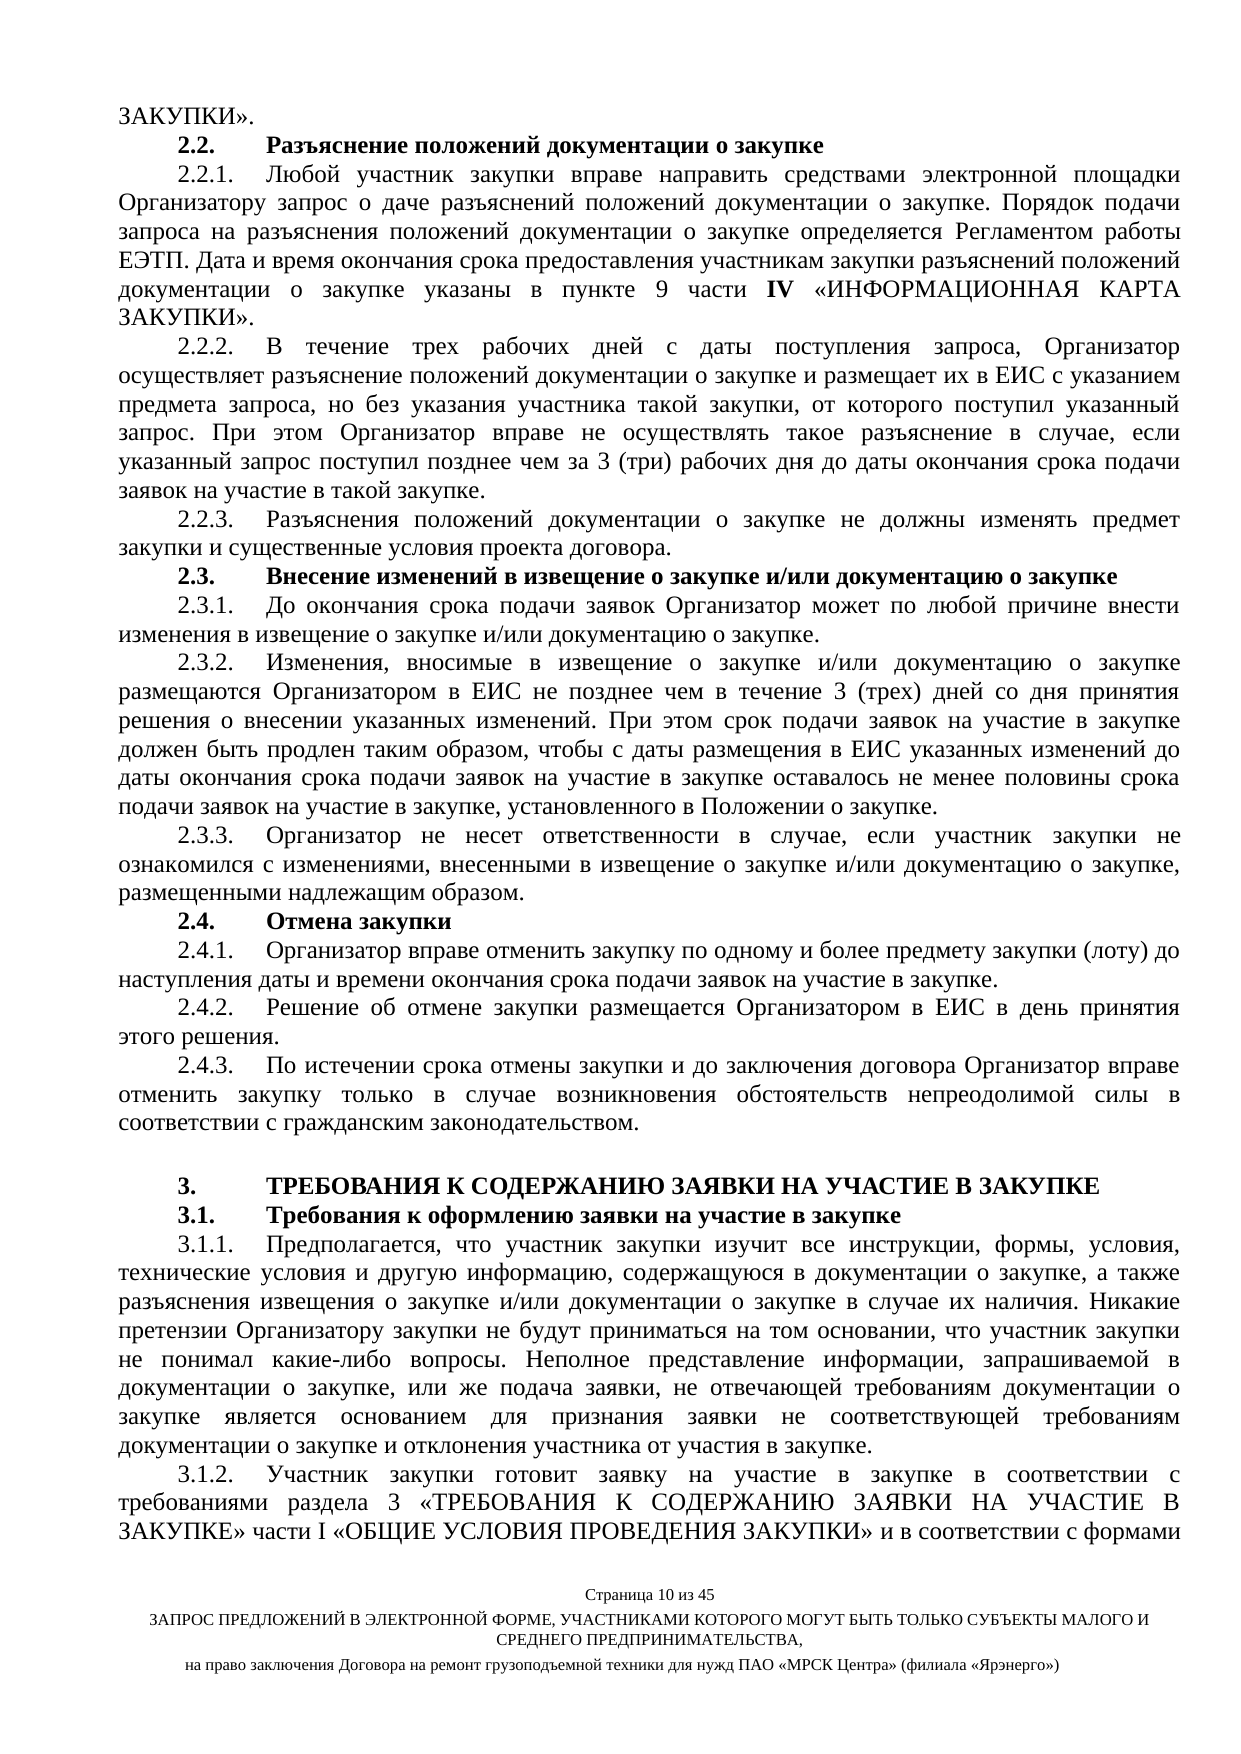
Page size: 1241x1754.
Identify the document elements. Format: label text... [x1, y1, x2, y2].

subtitle Изменения, вносимые в извещение о закупке и/или документацию о закупке размещаются Организатором в ЕИС не позднее чем в течение 3 (трех) дней со дня принятия решения о внесении указанных изменений. При этом срок подачи заявок на участие в закупке должен быть продлен таким образом, чтобы с даты размещения в ЕИС указанных изменений до даты окончания срока подачи заявок на участие в закупке оставалось не менее половины срока подачи заявок на участие в закупке, установленного в Положении о закупке. [118, 647, 1181, 820]
subtitle Разъяснения положений документации о закупке не должны изменять предмет закупки и существенные условия проекта договора. [118, 504, 1181, 561]
subtitle Организатор вправе отменить закупку по одному и более предмету закупки (лоту) до наступления даты и времени окончания срока подачи заявок на участие в закупке. [118, 935, 1181, 992]
subtitle В течение трех рабочих дней с даты поступления запроса, Организатор осуществляет разъяснение положений документации о закупке и размещает их в ЕИС с указанием предмета запроса, но без указания участника такой закупки, от которого поступил указанный запрос. При этом Организатор вправе не осуществлять такое разъяснение в случае, если указанный запрос поступил позднее чем за 3 (три) рабочих дня до даты окончания срока подачи заявок на участие в такой закупке. [118, 331, 1181, 504]
subtitle Предполагается, что участник закупки изучит все инструкции, формы, условия, технические условия и другую информацию, содержащуюся в документации о закупке, а также разъяснения извещения о закупке и/или документации о закупке в случае их наличия. Никакие претензии Организатору закупки не будут приниматься на том основании, что участник закупки не понимал какие-либо вопросы. Неполное представление информации, запрашиваемой в документации о закупке, или же подача заявки, не отвечающей требованиям документации о закупке является основанием для признания заявки не соответствующей требованиям документации о закупке и отклонения участника от участия в закупке. [118, 1229, 1181, 1459]
subtitle Решение об отмене закупки размещается Организатором в ЕИС в день принятия этого решения. [118, 992, 1181, 1050]
subtitle Внесение изменений в извещение о закупке и/или документацию о закупке [118, 561, 1181, 590]
subtitle До окончания срока подачи заявок Организатор может по любой причине внести изменения в извещение о закупке и/или документацию о закупке. [118, 590, 1181, 647]
subtitle По истечении срока отмены закупки и до заключения договора Организатор вправе отменить закупку только в случае возникновения обстоятельств непреодолимой силы в соответствии с гражданским законодательством. [118, 1050, 1181, 1136]
subtitle ТРЕБОВАНИЯ К СОДЕРЖАНИЮ ЗАЯВКИ НА УЧАСТИЕ В ЗАКУПКЕ [118, 1171, 1181, 1200]
subtitle Любой участник закупки вправе направить средствами электронной площадки Организатору запрос о даче разъяснений положений документации о закупке. Порядок подачи запроса на разъяснения положений документации о закупке определяется Регламентом работы ЕЭТП. Дата и время окончания срока предоставления участникам закупки разъяснений положений документации о закупке указаны в пункте 9 части IV «ИНФОРМАЦИОННАЯ КАРТА ЗАКУПКИ». [118, 159, 1181, 331]
subtitle Разъяснение положений документации о закупке [118, 130, 1181, 159]
subtitle Отмена закупки [118, 906, 1181, 935]
subtitle Организатор не несет ответственности в случае, если участник закупки не ознакомился с изменениями, внесенными в извещение о закупке и/или документацию о закупке, размещенными надлежащим образом. [118, 820, 1181, 906]
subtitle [118, 101, 1181, 130]
subtitle Требования к оформлению заявки на участие в закупке [118, 1200, 1181, 1229]
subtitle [118, 1459, 1181, 1545]
